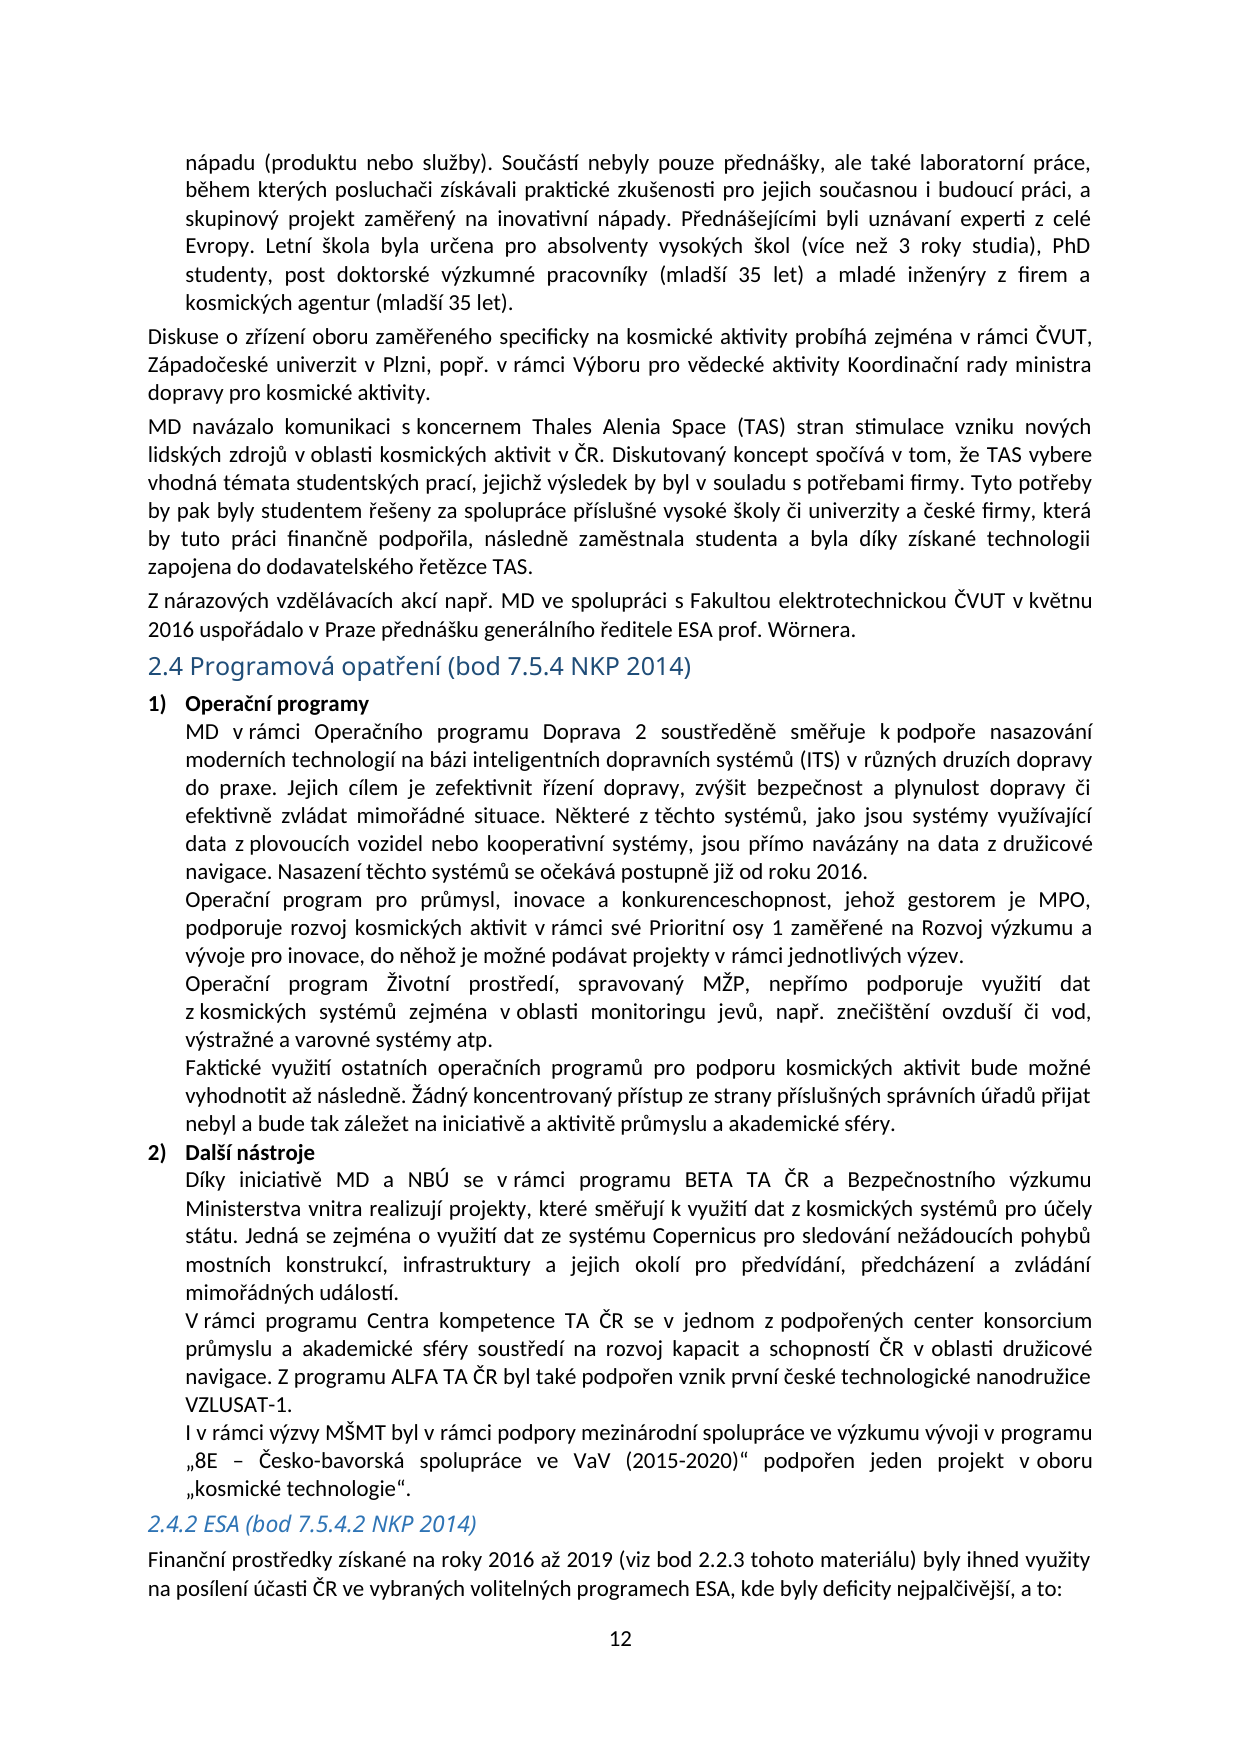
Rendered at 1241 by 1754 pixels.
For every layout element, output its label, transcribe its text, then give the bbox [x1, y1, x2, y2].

list Operační program Životní prostředí, spravovaný MŽP, nepřímo podporuje využití dat z kosmických systémů zejména v oblasti monitoringu jevů, např. znečištění ovzduší či vod, výstražné a varovné systémy atp. [185, 969, 1093, 1053]
text Z nárazových vzdělávacích akcí např. MD ve spolupráci s Fakultou elektrotechnickou ČVUT v květnu 2016 uspořádalo v Praze přednášku generálního ředitele ESA prof. Wörnera. [148, 587, 1093, 643]
text MD navázalo komunikaci s koncernem Thales Alenia Space (TAS) stran stimulace vzniku nových lidských zdrojů v oblasti kosmických aktivit v ČR. Diskutovaný koncept spočívá v tom, že TAS vybere vhodná témata studentských prací, jejichž výsledek by byl v souladu s potřebami firmy. Tyto potřeby by pak byly studentem řešeny za spolupráce příslušné vysoké školy či univerzity a české firmy, která by tuto práci finančně podpořila, následně zaměstnala studenta a byla díky získané technologii zapojena do dodavatelského řetězce TAS. [148, 412, 1093, 580]
list MD v rámci Operačního programu Doprava 2 soustředěně směřuje k podpoře nasazování moderních technologií na bázi inteligentních dopravních systémů (ITS) v různých druzích dopravy do praxe. Jejich cílem je zefektivnit řízení dopravy, zvýšit bezpečnost a plynulost dopravy či efektivně zvládat mimořádné situace. Některé z těchto systémů, jako jsou systémy využívající data z plovoucích vozidel nebo kooperativní systémy, jsou přímo navázány na data z družicové navigace. Nasazení těchto systémů se očekává postupně již od roku 2016. [185, 717, 1093, 885]
list V rámci programu Centra kompetence TA ČR se v jednom z podpořených center konsorcium průmyslu a akademické sféry soustředí na rozvoj kapacit a schopností ČR v oblasti družicové navigace. Z programu ALFA TA ČR byl také podpořen vznik první české technologické nanodružice VZLUSAT-1. [185, 1306, 1093, 1418]
list Díky iniciativě MD a NBÚ se v rámci programu BETA TA ČR a Bezpečnostního výzkumu Ministerstva vnitra realizují projekty, které směřují k využití dat z kosmických systémů pro účely státu. Jedná se zejména o využití dat ze systému Copernicus pro sledování nežádoucích pohybů mostních konstrukcí, infrastruktury a jejich okolí pro předvídání, předcházení a zvládání mimořádných událostí. [185, 1166, 1093, 1306]
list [148, 148, 1093, 316]
list Další nástroje [148, 1138, 1093, 1166]
subtitle 2.4 Programová opatření (bod 7.5.4 NKP 2014) [148, 649, 1093, 683]
list Operační programy [148, 689, 1093, 717]
list Faktické využití ostatních operačních programů pro podporu kosmických aktivit bude možné vyhodnotit až následně. Žádný koncentrovaný přístup ze strany příslušných správních úřadů přijat nebyl a bude tak záležet na iniciativě a aktivitě průmyslu a akademické sféry. [185, 1053, 1093, 1138]
list Operační program pro průmysl, inovace a konkurenceschopnost, jehož gestorem je MPO, podporuje rozvoj kosmických aktivit v rámci své Prioritní osy 1 zaměřené na Rozvoj výzkumu a vývoje pro inovace, do něhož je možné podávat projekty v rámci jednotlivých výzev. [185, 885, 1093, 969]
text Finanční prostředky získané na roky 2016 až 2019 (viz bod 2.2.3 tohoto materiálu) byly ihned využity na posílení účasti ČR ve vybraných volitelných programech ESA, kde byly deficity nejpalčivější, a to: [148, 1546, 1093, 1602]
list I v rámci výzvy MŠMT byl v rámci podpory mezinárodní spolupráce ve výzkumu vývoji v programu „8E – Česko-bavorská spolupráce ve VaV (2015-2020)“ podpořen jeden projekt v oboru „kosmické technologie“. [185, 1418, 1093, 1502]
subtitle 2.4.2 ESA (bod 7.5.4.2 NKP 2014) [148, 1508, 1093, 1539]
text Diskuse o zřízení oboru zaměřeného specificky na kosmické aktivity probíhá zejména v rámci ČVUT, Západočeské univerzit v Plzni, popř. v rámci Výboru pro vědecké aktivity Koordinační rady ministra dopravy pro kosmické aktivity. [148, 322, 1093, 406]
